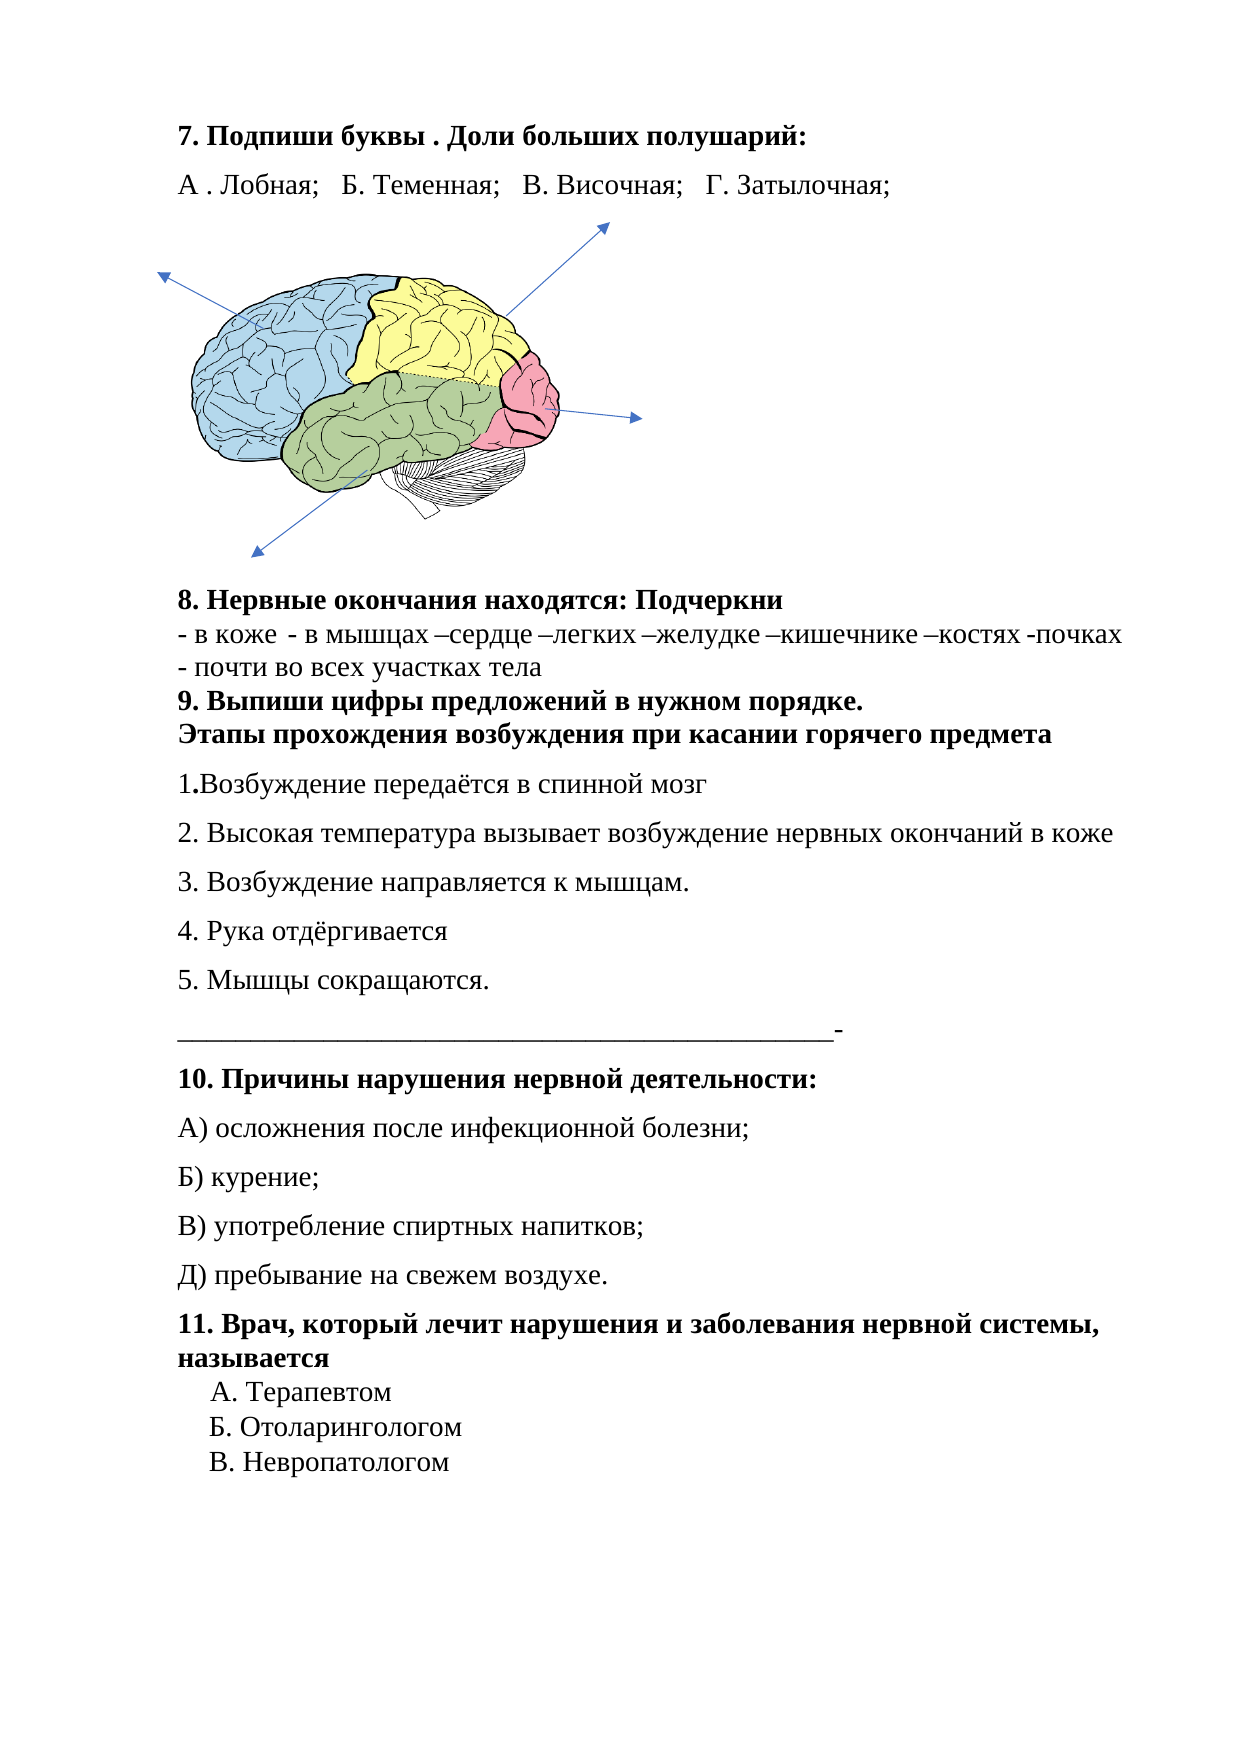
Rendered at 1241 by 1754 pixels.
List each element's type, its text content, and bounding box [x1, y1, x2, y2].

text 8. Нервные окончания находятся: Подчеркни [177, 582, 1152, 616]
text 3. Возбуждение направляется к мышцам. [177, 864, 1152, 898]
text 2. Высокая температура вызывает возбуждение нервных окончаний в коже [177, 815, 1152, 848]
picture [177, 257, 576, 526]
text 11. Врач, который лечит нарушения и заболевания нервной системы, называется [177, 1307, 1152, 1374]
text 7. Подпиши буквы . Доли больших полушарий: [177, 118, 1152, 152]
text Б) курение; [177, 1159, 1152, 1193]
text 4. Рука отдёргивается [177, 913, 1152, 947]
text А. Терапевтом [177, 1374, 1152, 1407]
text 5. Мышцы сокращаются. [177, 962, 1152, 996]
text _____________________________________________- [177, 1012, 1152, 1045]
text В. Невропатологом [208, 1444, 1152, 1477]
text 10. Причины нарушения нервной деятельности: [177, 1061, 1152, 1094]
text - в коже - в мышцах –сердце –легких –желудке –кишечнике –костях -почках [177, 616, 1152, 649]
text Д) пребывание на свежем воздухе. [177, 1257, 1152, 1291]
text А . Лобная; Б. Теменная; В. Височная; Г. Затылочная; [177, 167, 1152, 201]
text Б. Отоларингологом [208, 1409, 1152, 1442]
text - почти во всех участках тела [177, 649, 1152, 683]
text А) осложнения после инфекционной болезни; [177, 1110, 1152, 1143]
text 1.Возбуждение передаётся в спинной мозг [177, 766, 1152, 799]
text 9. Выпиши цифры предложений в нужном порядке. Этапы прохождения возбуждения при касании горячего предмета [177, 683, 1152, 750]
text В) употребление спиртных напитков; [177, 1208, 1152, 1242]
